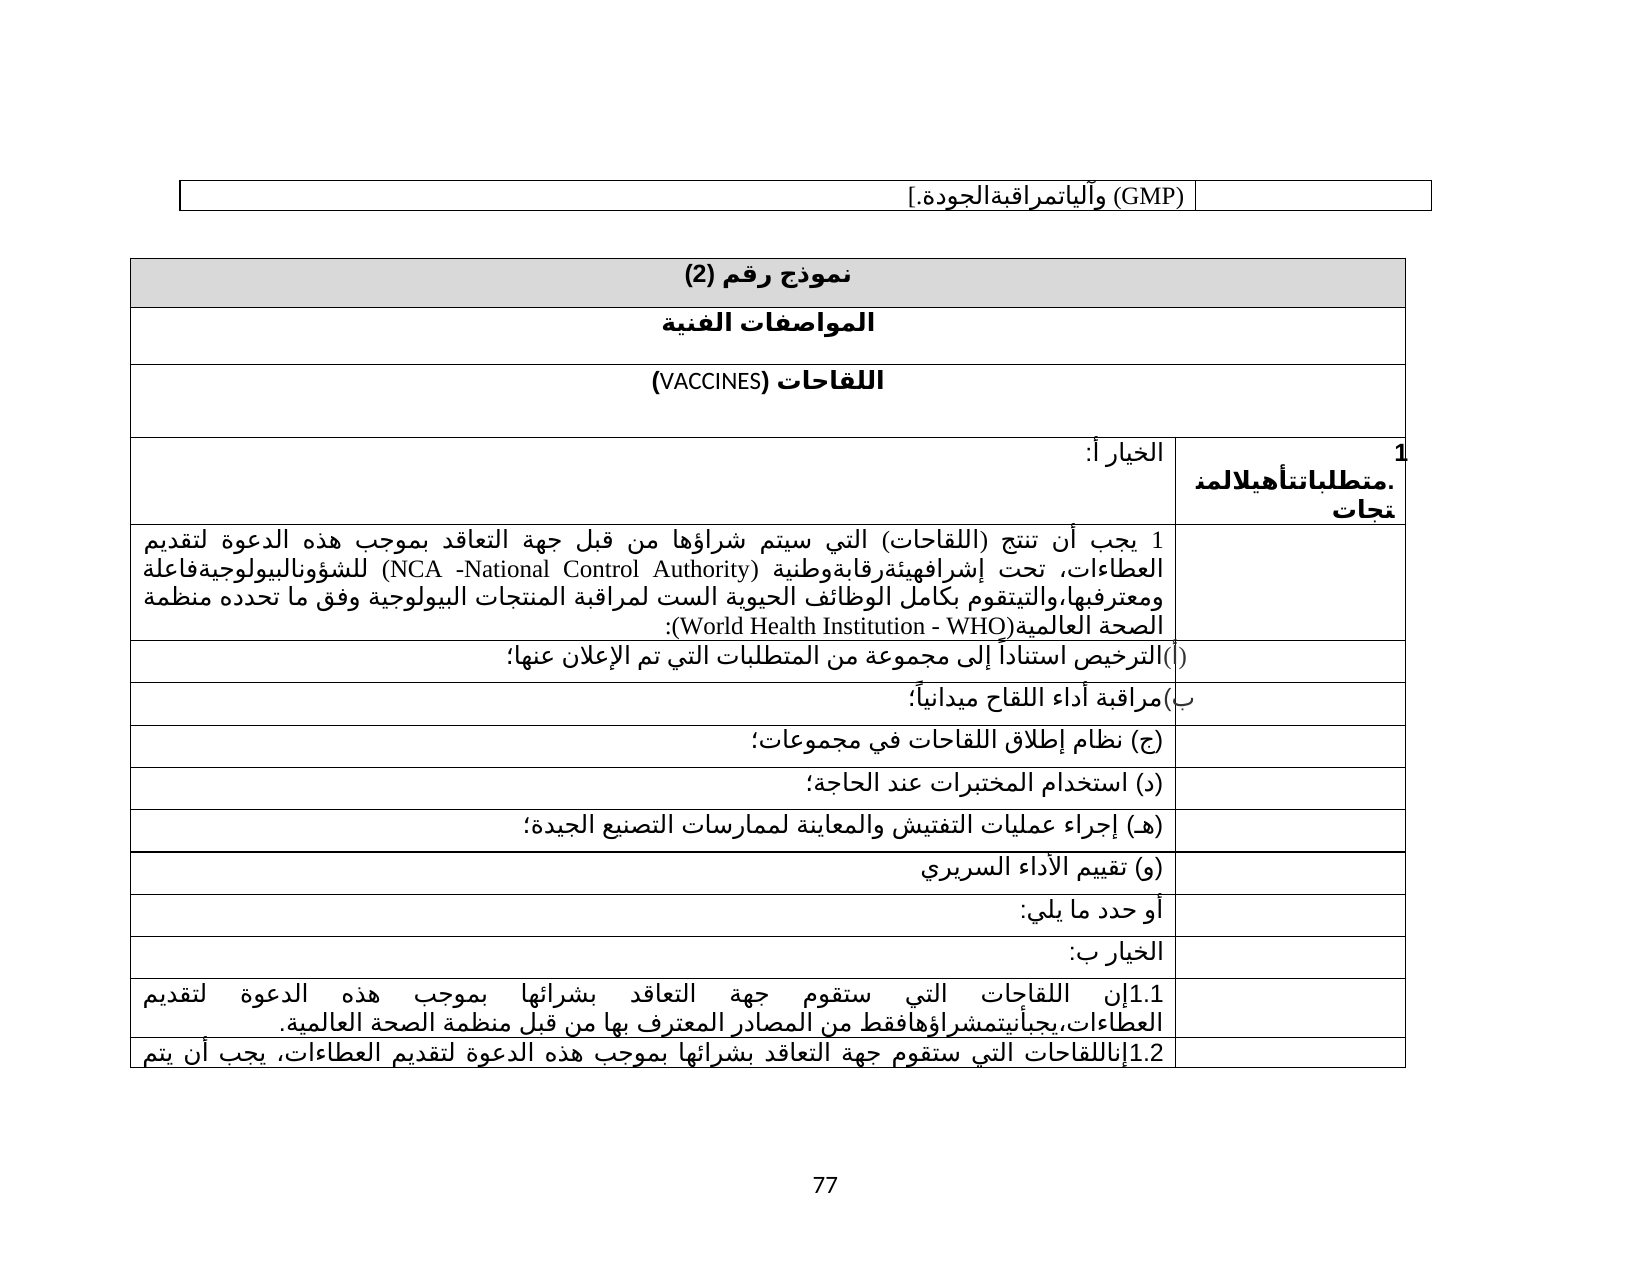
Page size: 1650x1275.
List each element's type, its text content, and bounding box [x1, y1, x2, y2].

table_cell الخيار أ: [131, 438, 1175, 524]
table_cell مراقبة أداء اللقاح ميدانياً؛ [131, 683, 1175, 724]
table_cell [1196, 181, 1431, 210]
table_cell (و) تقييم الأداء السريري [131, 853, 1175, 894]
table_cell [1176, 853, 1405, 894]
table_cell [1176, 768, 1405, 809]
table_cell (د) استخدام المختبرات عند الحاجة؛ [131, 768, 1175, 809]
table_cell 1 يجب أن تنتج (اللقاحات) التي سيتم شراؤها من قبل جهة التعاقد بموجب هذه الدعوة لتقديم العطاءات، تحت إشرافهيئةرقابةوطنية (NCA -National Control Authority) للشؤونالبيولوجيةفاعلة ومعترفبها،والتيتقوم بكامل الوظائف الحيوية الست لمراقبة المنتجات البيولوجية وفق ما تحدده منظمة الصحة العالمية(World Health Institution - WHO): [131, 525, 1175, 640]
table_cell (ج) نظام إطلاق اللقاحات في مجموعات؛ [131, 726, 1175, 767]
table_cell [1176, 641, 1405, 682]
table_header نموذج رقم (2) [131, 259, 1405, 307]
table_cell [1176, 726, 1405, 767]
table_cell [1176, 937, 1405, 978]
table_cell [1176, 1038, 1405, 1067]
table_cell 1.متطلباتتأهيلالمنتجات [1176, 438, 1405, 524]
table_cell المواصفات الفنية [131, 308, 1405, 364]
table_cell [131, 1038, 1175, 1067]
table_cell [1176, 525, 1405, 640]
table_cell الترخيص استناداً إلى مجموعة من المتطلبات التي تم الإعلان عنها؛ [131, 641, 1175, 682]
table_cell الخيار ب: [131, 937, 1175, 978]
table_cell أو حدد ما يلي: [131, 895, 1175, 936]
table_cell [1176, 810, 1405, 851]
table_cell (هـ) إجراء عمليات التفتيش والمعاينة لممارسات التصنيع الجيدة؛ [131, 810, 1175, 851]
table_cell 1.1إن اللقاحات التي ستقوم جهة التعاقد بشرائها بموجب هذه الدعوة لتقديم العطاءات،يجبأنيتمشراؤهافقط من المصادر المعترف بها من قبل منظمة الصحة العالمية. [131, 979, 1175, 1037]
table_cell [181, 181, 1195, 210]
table_cell [1176, 979, 1405, 1037]
table_cell [1176, 683, 1405, 724]
table_cell [1176, 895, 1405, 936]
table_cell اللقاحات (VACCINES) [131, 365, 1405, 437]
